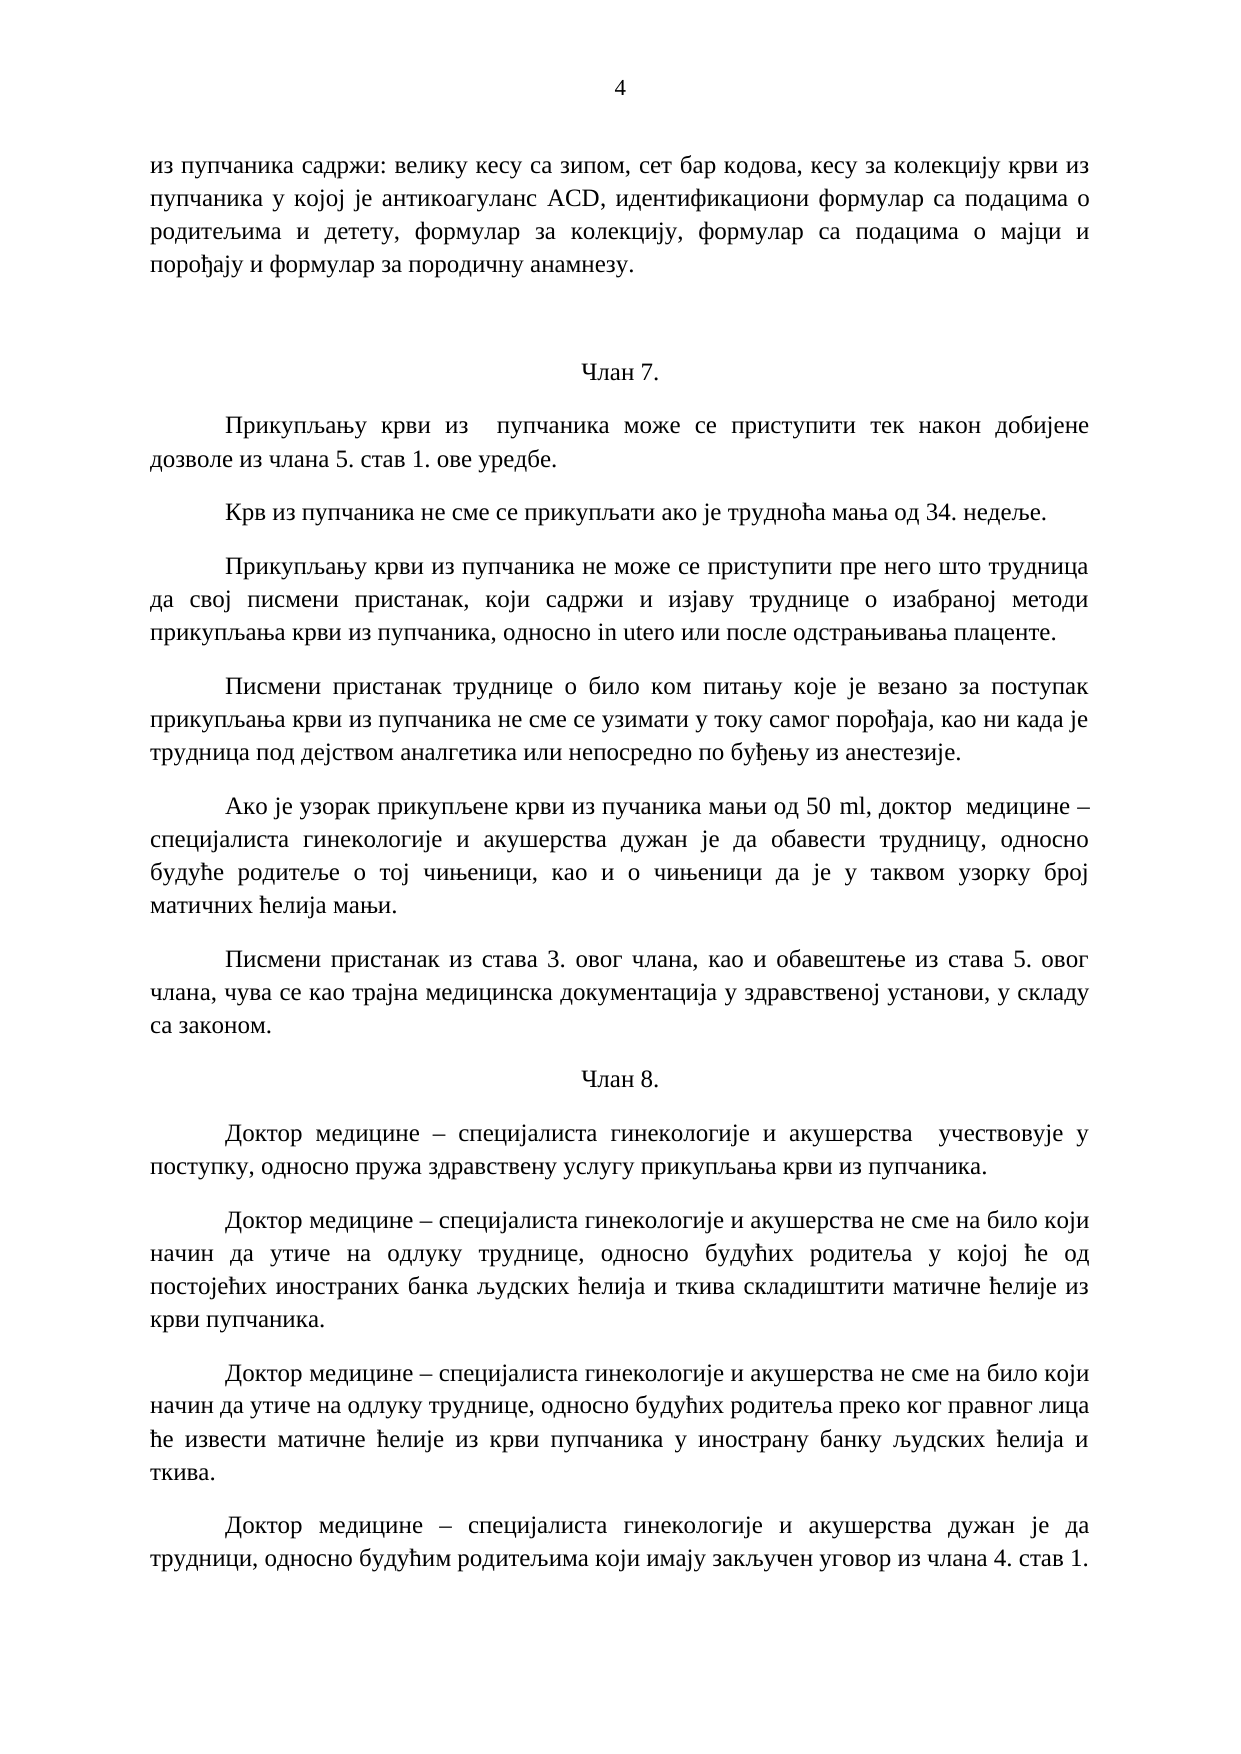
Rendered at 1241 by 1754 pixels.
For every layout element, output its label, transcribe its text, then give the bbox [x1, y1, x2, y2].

text Ако је узорак прикупљене крви из пучаника мањи од 50 ml, доктор медицине – специјалиста гинекологије и акушерства дужан је да обавести трудницу, односно будуће родитеље о тој чињеници, као и о чињеници да је у таквом узорку број матичних ћелија мањи. [150, 791, 1090, 919]
text Доктор медицине – специјалиста гинекологије и акушерства учествовује у поступку, односно пружа здравствену услугу прикупљања крви из пупчаника. [150, 1118, 1090, 1179]
text Члан 8. [150, 1064, 1090, 1093]
text Крв из пупчаника не сме се прикупљати ако је трудноћа мања од 34. недеље. [150, 497, 1090, 526]
text Доктор медицине – специјалиста гинекологије и акушерства не сме на било који начин да утиче на одлуку труднице, односно будућих родитеља преко ког правног лица ће извести матичне ћелије из крви пупчаника у инострану банку људских ћелија и ткива. [150, 1358, 1090, 1485]
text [150, 150, 1090, 278]
text Писмени пристанак из става 3. овог члана, као и обавештење из става 5. овог члана, чува се као трајна медицинска документација у здравственој установи, у складу са законом. [150, 944, 1090, 1039]
text Прикупљању крви из пупчаника не може се приступити пре него што трудница да свој писмени пристанак, који садржи и изјаву труднице о изабраној методи прикупљања крви из пупчаника, односно in utero или после одстрањивања плаценте. [150, 551, 1090, 646]
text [150, 1511, 1090, 1572]
text Доктор медицине – специјалиста гинекологије и акушерства не сме на било који начин да утиче на одлуку труднице, односно будућих родитеља у којој ће од постојећих иностраних банка људских ћелија и ткива складиштити матичне ћелије из крви пупчаника. [150, 1205, 1090, 1332]
text Писмени пристанак труднице о било ком питању које је везано за поступак прикупљања крви из пупчаника не сме се узимати у току самог порођаја, као ни када је трудница под дејством аналгетика или непосредно по буђењу из анестезије. [150, 671, 1090, 766]
text Прикупљању крви из пупчаника може се приступити тек након добијене дозволе из члана 5. став 1. ове уредбе. [150, 411, 1090, 472]
text Члан 7. [150, 357, 1090, 386]
